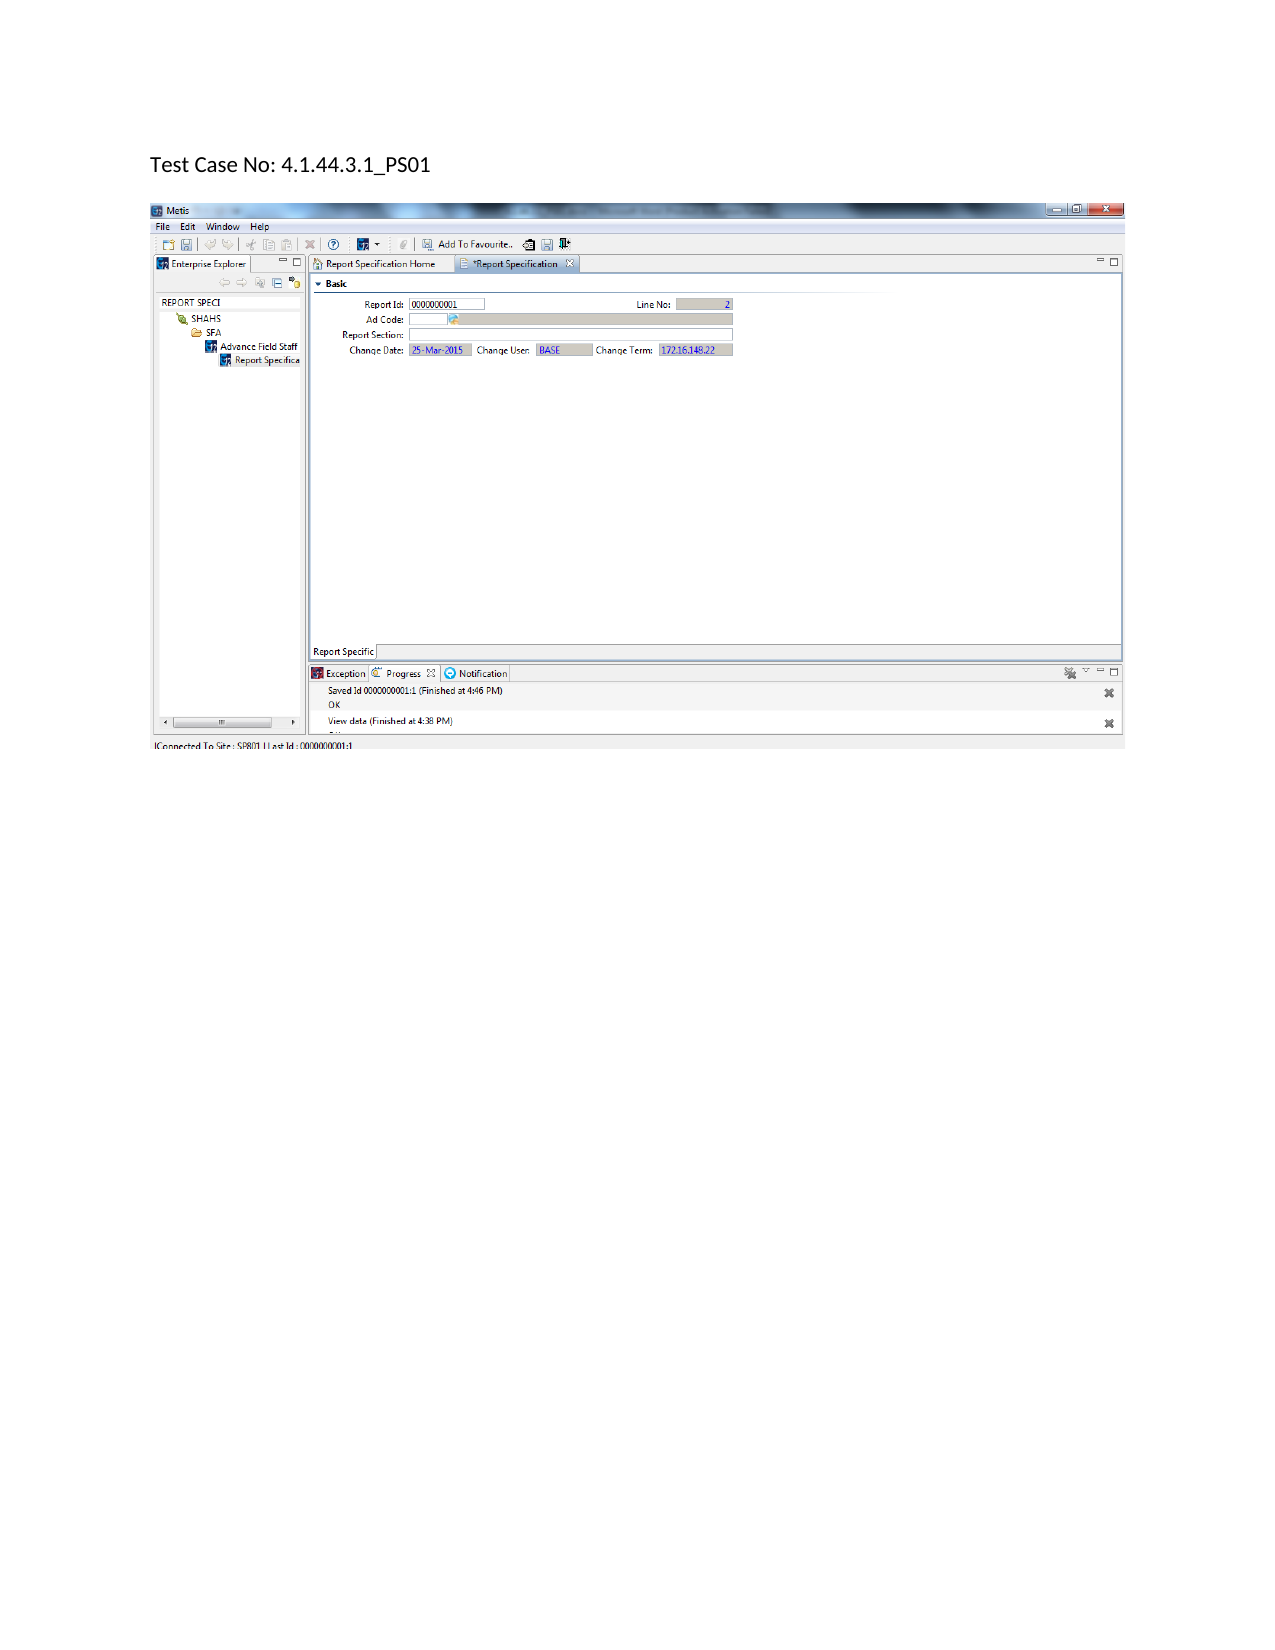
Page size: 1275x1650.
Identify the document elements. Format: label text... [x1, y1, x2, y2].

text Test Case No: 4.1.44.3.1_PS01 [150, 150, 1125, 178]
picture [150, 203, 1125, 749]
